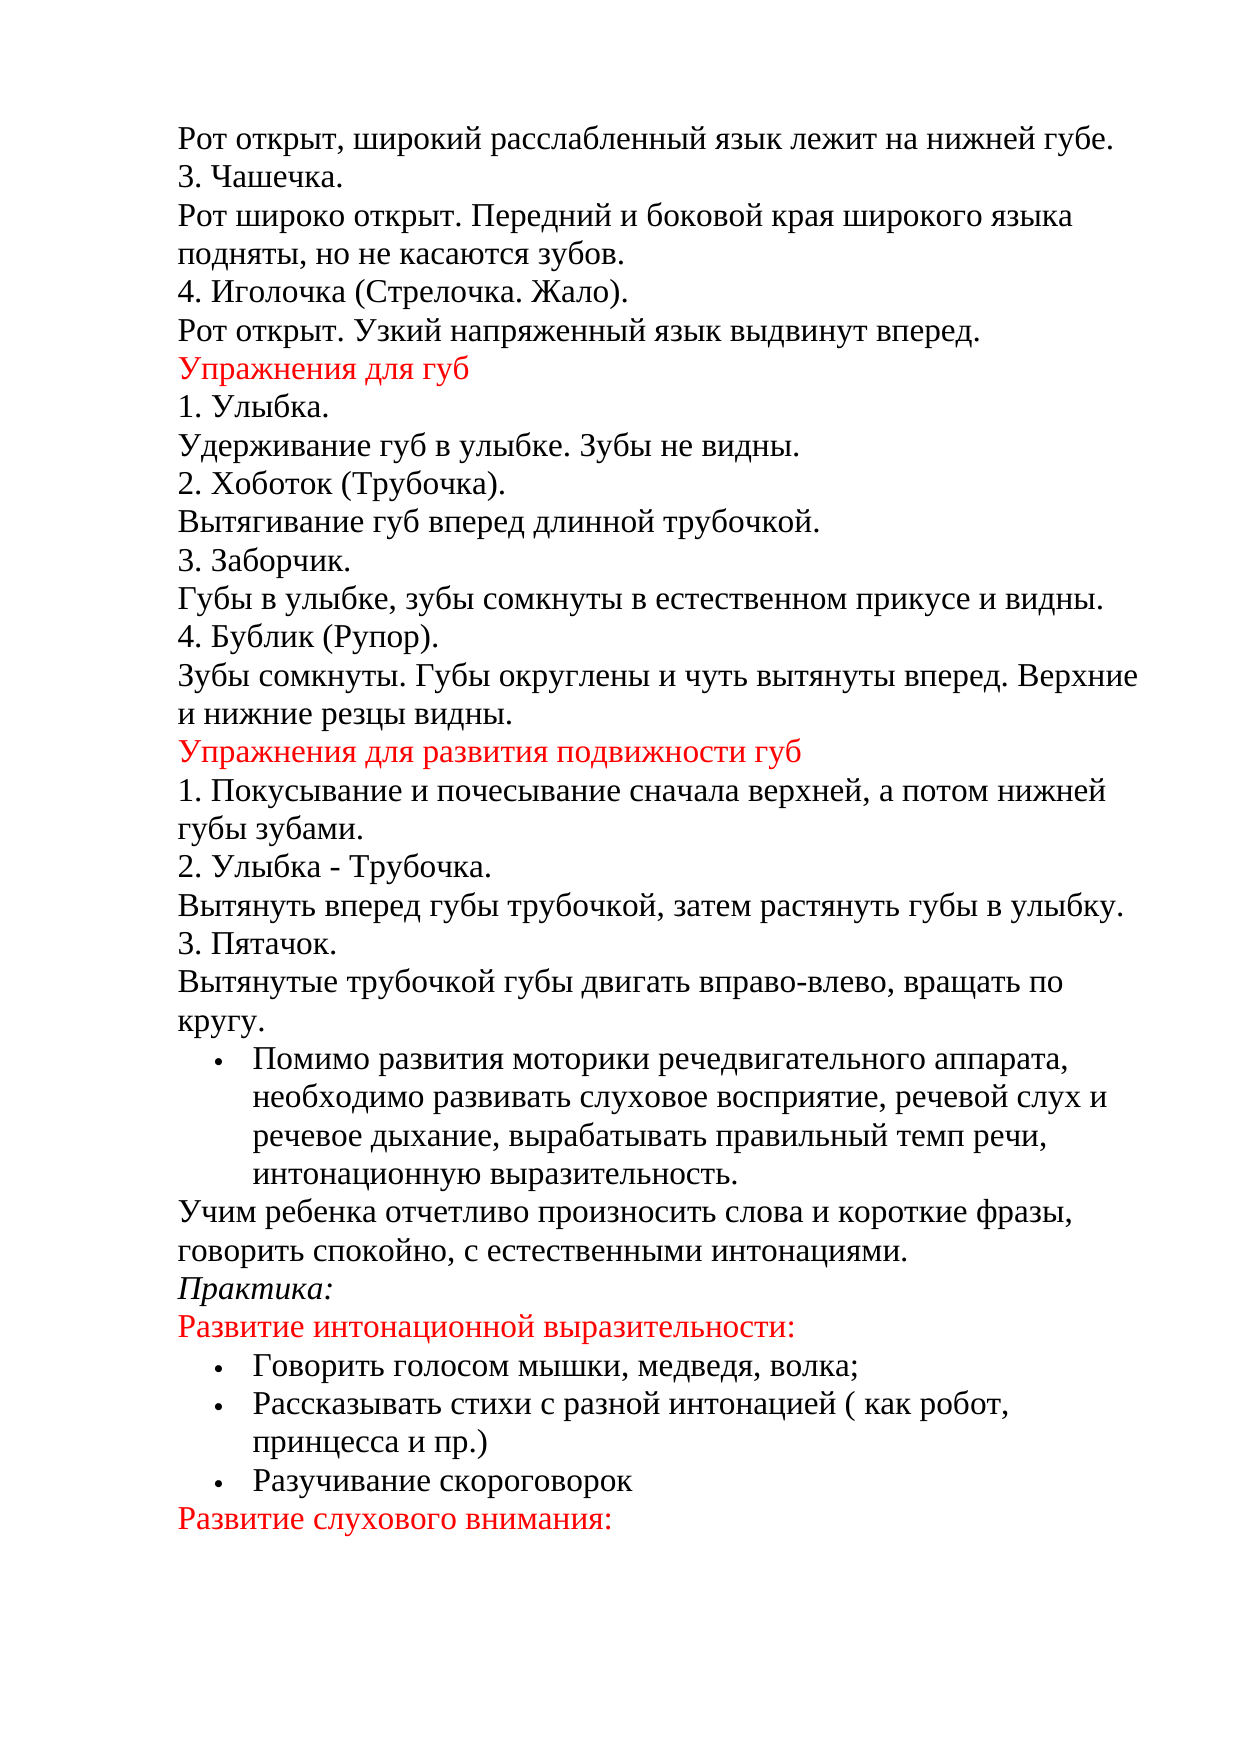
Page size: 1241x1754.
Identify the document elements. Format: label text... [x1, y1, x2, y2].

text Упражнения для губ 1. Улыбка. Удерживание губ в улыбке. Зубы не видны. 2. Хоботок (Трубочка). Вытягивание губ вперед длинной трубочкой. 3. Заборчик. Губы в улыбке, зубы сомкнуты в естественном прикусе и видны. 4. Бублик (Рупор). Зубы сомкнуты. Губы округлены и чуть вытянуты вперед. Верхние и нижние резцы видны. [177, 348, 1152, 731]
list Рассказывать стихи с разной интонацией ( как робот, принцесса и пр.) [215, 1383, 1152, 1460]
text Учим ребенка отчетливо произносить слова и короткие фразы, говорить спокойно, с естественными интонациями. [177, 1191, 1152, 1268]
text Практика: [177, 1268, 1152, 1306]
list Разучивание скороговорок [215, 1460, 1152, 1498]
text Развитие интонационной выразительности: [177, 1306, 1152, 1345]
list Помимо развития моторики речедвигательного аппарата, необходимо развивать слуховое восприятие, речевой слух и речевое дыхание, вырабатывать правильный темп речи, интонационную выразительность. [215, 1038, 1152, 1191]
text Упражнения для развития подвижности губ 1. Покусывание и почесывание сначала верхней, а потом нижней губы зубами. 2. Улыбка - Трубочка. Вытянуть вперед губы трубочкой, затем растянуть губы в улыбку. 3. Пятачок. Вытянутые трубочкой губы двигать вправо-влево, вращать по кругу. [177, 731, 1152, 1038]
text Развитие слухового внимания: [177, 1498, 1152, 1536]
list Говорить голосом мышки, медведя, волка; [215, 1345, 1152, 1383]
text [177, 118, 1152, 348]
